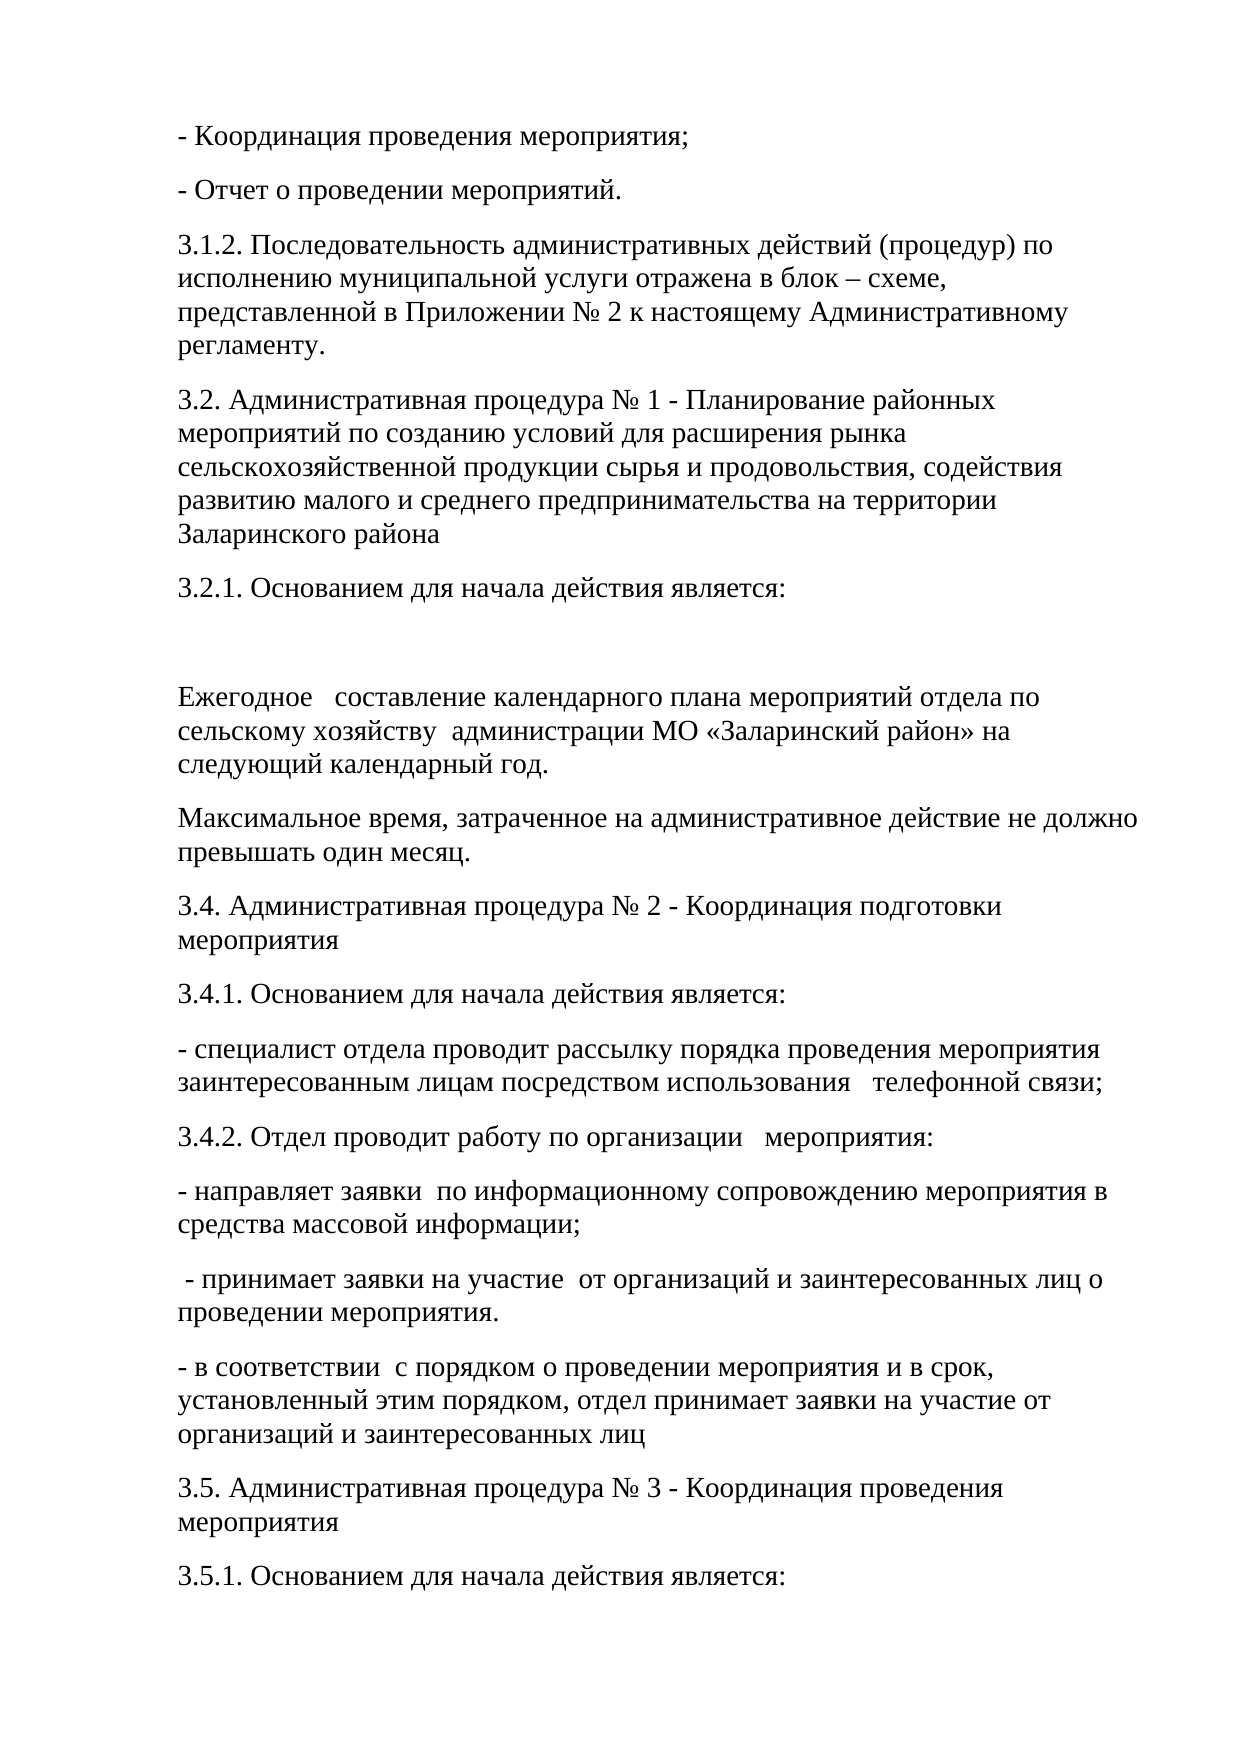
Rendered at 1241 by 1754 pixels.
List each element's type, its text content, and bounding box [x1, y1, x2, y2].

text 3.2.1. Основанием для начала действия является: [177, 570, 1152, 604]
text 3.4.1. Основанием для начала действия является: [177, 976, 1152, 1010]
text - принимает заявки на участие от организаций и заинтересованных лиц о проведении мероприятия. [177, 1261, 1152, 1328]
text 3.5.1. Основанием для начала действия является: [177, 1558, 1152, 1592]
text - Отчет о проведении мероприятий. [177, 172, 1152, 206]
text 3.4. Административная процедура № 2 - Координация подготовки мероприятия [177, 888, 1152, 956]
text - специалист отдела проводит рассылку порядка проведения мероприятия заинтересованным лицам посредством использования телефонной связи; [177, 1031, 1152, 1098]
text - Координация проведения мероприятия; [177, 118, 1152, 152]
text Ежегодное составление календарного плана мероприятий отдела по сельскому хозяйству администрации МО «Заларинский район» на следующий календарный год. [177, 679, 1152, 780]
text 3.1.2. Последовательность административных действий (процедур) по исполнению муниципальной услуги отражена в блок – схеме, представленной в Приложении № 2 к настоящему Административному регламенту. [177, 227, 1152, 361]
text 3.4.2. Отдел проводит работу по организации мероприятия: [177, 1119, 1152, 1152]
text 3.2. Административная процедура № 1 - Планирование районных мероприятий по созданию условий для расширения рынка сельскохозяйственной продукции сырья и продовольствия, содействия развитию малого и среднего предпринимательства на территории Заларинского района [177, 382, 1152, 549]
text - направляет заявки по информационному сопровождению мероприятия в средства массовой информации; [177, 1173, 1152, 1240]
text Максимальное время, затраченное на административное действие не должно превышать один месяц. [177, 801, 1152, 868]
text - в соответствии с порядком о проведении мероприятия и в срок, установленный этим порядком, отдел принимает заявки на участие от организаций и заинтересованных лиц [177, 1349, 1152, 1449]
text 3.5. Административная процедура № 3 - Координация проведения мероприятия [177, 1470, 1152, 1537]
